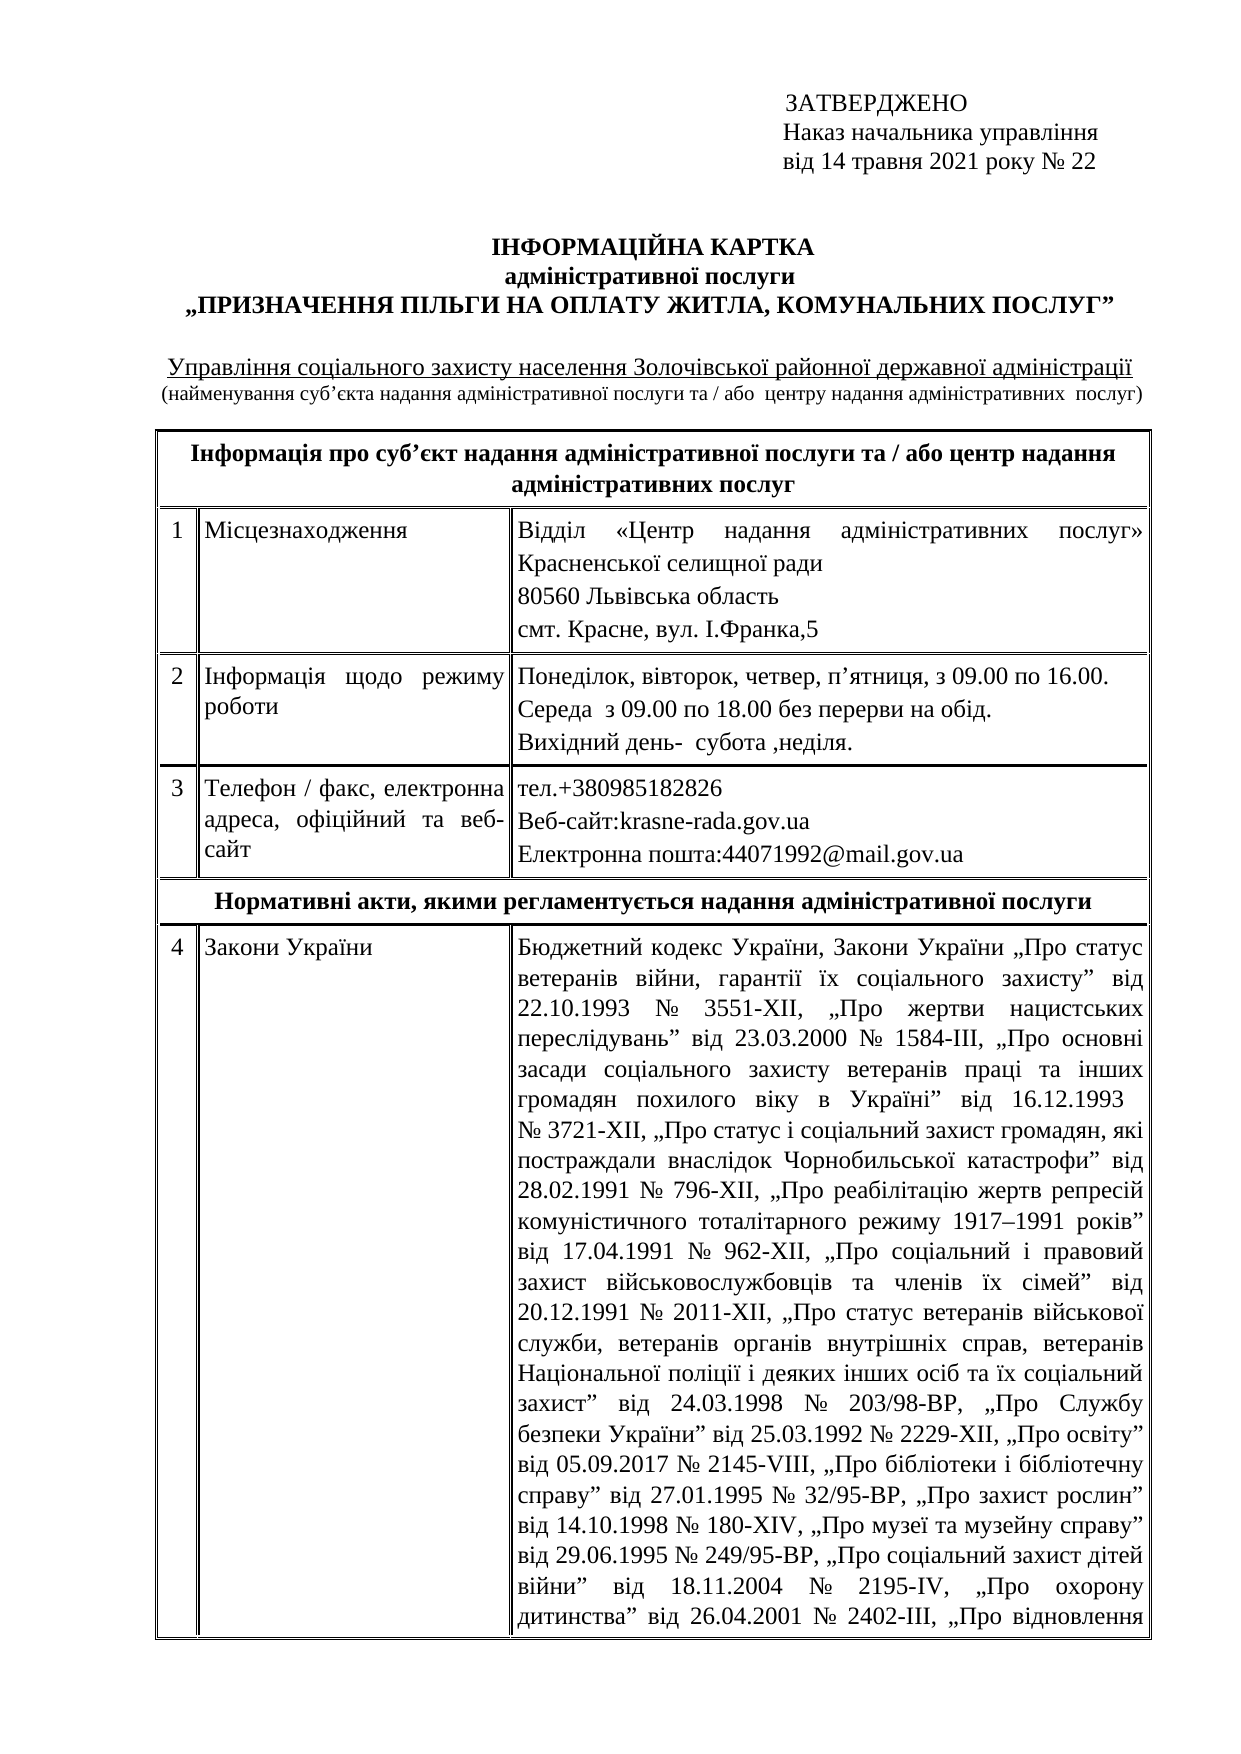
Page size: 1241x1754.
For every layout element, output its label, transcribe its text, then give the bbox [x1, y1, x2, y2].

table_cell Місцезнаходження [200, 509, 509, 651]
table_cell 2 [158, 651, 196, 764]
table_cell тел.+380985182826 Веб-сайт:krasne-rada.gov.ua Електронна пошта:44071992@mail.gov.ua [513, 764, 1149, 876]
text від 14 травня 2021 року № 22 [783, 146, 1152, 175]
text (найменування суб’єкта надання адміністративної послуги та / або центру надання адміністративних послуг) [148, 381, 1152, 405]
text Наказ начальника управління [783, 117, 1152, 146]
text адміністративної послуги [148, 261, 1152, 290]
table_cell Інформація щодо режиму роботи [200, 655, 509, 764]
text „ПРИЗНАЧЕННЯ ПІЛЬГИ на оплату житла, комунальних послугˮ [148, 290, 1152, 318]
text ІНФОРМАЦІЙНА КАРТКА [148, 232, 1152, 261]
table_cell Закони України [198, 925, 511, 1636]
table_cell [511, 923, 1150, 1636]
table_cell Телефон / факс, електронна адреса, офіційний та веб-сайт [200, 767, 509, 876]
table_cell 1 [156, 506, 198, 651]
text Управління соціального захисту населення Золочівської районної державної адміністрації [148, 352, 1152, 381]
table_cell 4 [156, 923, 198, 1636]
table_cell 3 [158, 764, 196, 876]
text ЗАТВЕРДЖЕНО [148, 88, 1152, 117]
table_cell Нормативні акти, якими регламентується надання адміністративної послуги [158, 876, 1149, 923]
table_header Інформація про суб’єкт надання адміністративної послуги та / або центр надання адміністративних послуг [158, 432, 1149, 506]
table_cell Відділ «Центр надання адміністративних послуг» Красненської селищної ради 80560 Львівська область смт. Красне, вул. І.Франка,5 [511, 506, 1150, 651]
table_cell Понеділок, вівторок, четвер, п’ятниця, з 09.00 по 16.00. Середа з 09.00 по 18.00 без перерви на обід. Вихідний день- субота ,неділя. [513, 651, 1149, 764]
